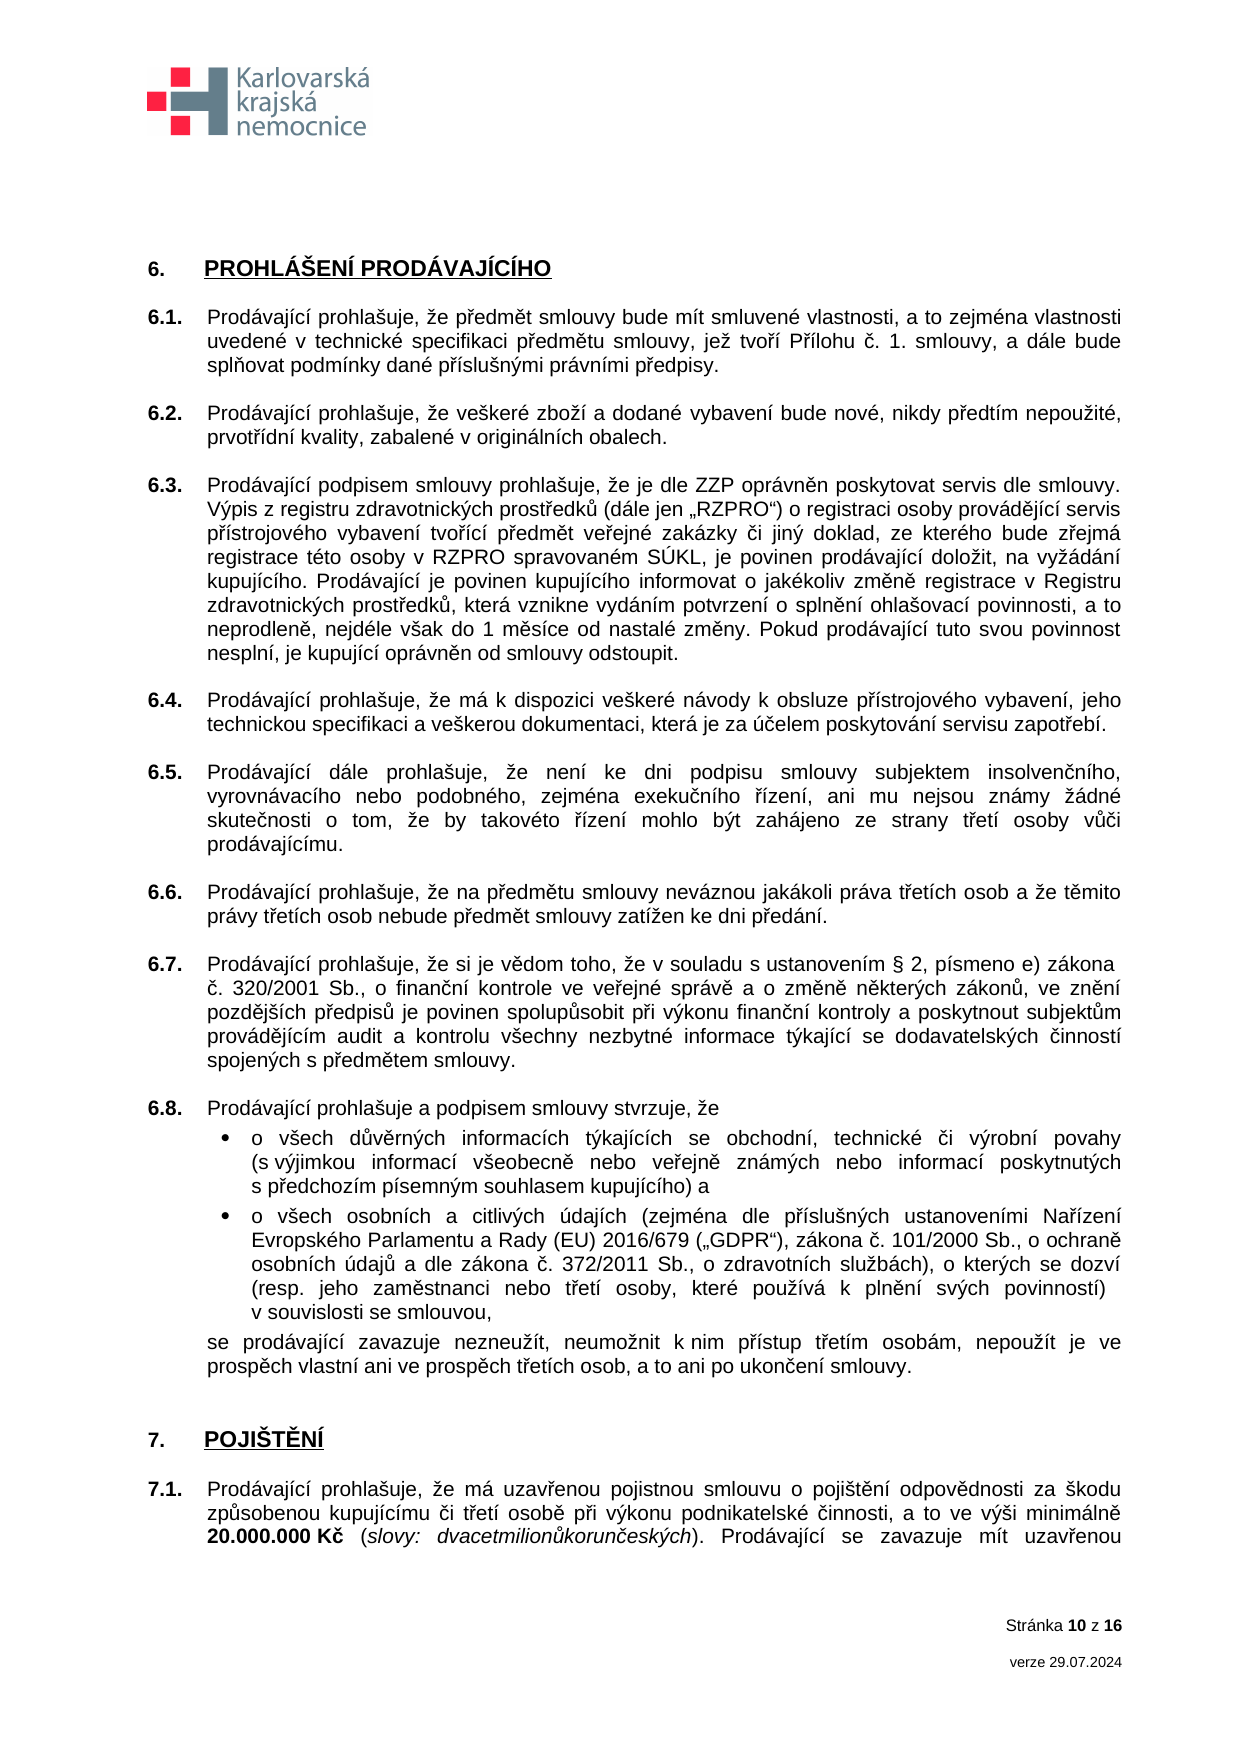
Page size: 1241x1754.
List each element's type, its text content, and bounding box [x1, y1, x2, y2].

subtitle Prodávající dále prohlašuje, že není ke dni podpisu smlouvy subjektem insolvenčního, vyrovnávacího nebo podobného, zejména exekučního řízení, ani mu nejsou známy žádné skutečnosti o tom, že by takovéto řízení mohlo být zahájeno ze strany třetí osoby vůči prodávajícímu. [148, 760, 1122, 856]
list o všech důvěrných informacích týkajících se obchodní, technické či výrobní povahy (s výjimkou informací všeobecně nebo veřejně známých nebo informací poskytnutých s předchozím písemným souhlasem kupujícího) a [222, 1126, 1122, 1198]
picture [147, 67, 373, 136]
list POJIŠTĚNÍ [148, 1426, 1122, 1452]
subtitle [148, 1476, 1122, 1548]
subtitle Prodávající prohlašuje, že veškeré zboží a dodané vybavení bude nové, nikdy předtím nepoužité, prvotřídní kvality, zabalené v originálních obalech. [148, 401, 1122, 449]
list Prodávající prohlašuje a podpisem smlouvy stvrzuje, že [148, 1096, 1122, 1119]
subtitle Prodávající prohlašuje, že na předmětu smlouvy neváznou jakákoli práva třetích osob a že těmito právy třetích osob nebude předmět smlouvy zatížen ke dni předání. [148, 880, 1122, 928]
subtitle Prodávající podpisem smlouvy prohlašuje, že je dle ZZP oprávněn poskytovat servis dle smlouvy. Výpis z registru zdravotnických prostředků (dále jen „RZPRO“) o registraci osoby provádějící servis přístrojového vybavení tvořící předmět veřejné zakázky či jiný doklad, ze kterého bude zřejmá registrace této osoby v RZPRO spravovaném SÚKL, je povinen prodávající doložit, na vyžádání kupujícího. Prodávající je povinen kupujícího informovat o jakékoliv změně registrace v Registru zdravotnických prostředků, která vznikne vydáním potvrzení o splnění ohlašovací povinnosti, a to neprodleně, nejdéle však do 1 měsíce od nastalé změny. Pokud prodávající tuto svou povinnost nesplní, je kupující oprávněn od smlouvy odstoupit. [148, 473, 1122, 664]
list o všech osobních a citlivých údajích (zejména dle příslušných ustanoveními Nařízení Evropského Parlamentu a Rady (EU) 2016/679 („GDPR“), zákona č. 101/2000 Sb., o ochraně osobních údajů a dle zákona č. 372/2011 Sb., o zdravotních službách), o kterých se dozví (resp. jeho zaměstnanci nebo třetí osoby, které používá k plnění svých povinností) v souvislosti se smlouvou, [222, 1204, 1122, 1324]
subtitle Prodávající prohlašuje, že předmět smlouvy bude mít smluvené vlastnosti, a to zejména vlastnosti uvedené v technické specifikaci předmětu smlouvy, jež tvoří Přílohu č. 1. smlouvy, a dále bude splňovat podmínky dané příslušnými právními předpisy. [148, 305, 1122, 377]
text se prodávající zavazuje nezneužít, neumožnit k nim přístup třetím osobám, nepoužít je ve prospěch vlastní ani ve prospěch třetích osob, a to ani po ukončení smlouvy. [207, 1330, 1122, 1378]
list PROHLÁŠENÍ PRODÁVAJÍCÍHO [148, 255, 1122, 281]
subtitle Prodávající prohlašuje, že má k dispozici veškeré návody k obsluze přístrojového vybavení, jeho technickou specifikaci a veškerou dokumentaci, která je za účelem poskytování servisu zapotřebí. [148, 688, 1122, 736]
subtitle Prodávající prohlašuje, že si je vědom toho, že v souladu s ustanovením § 2, písmeno e) zákona č. 320/2001 Sb., o finanční kontrole ve veřejné správě a o změně některých zákonů, ve znění pozdějších předpisů je povinen spolupůsobit při výkonu finanční kontroly a poskytnout subjektům provádějícím audit a kontrolu všechny nezbytné informace týkající se dodavatelských činností spojených s předmětem smlouvy. [148, 952, 1122, 1072]
